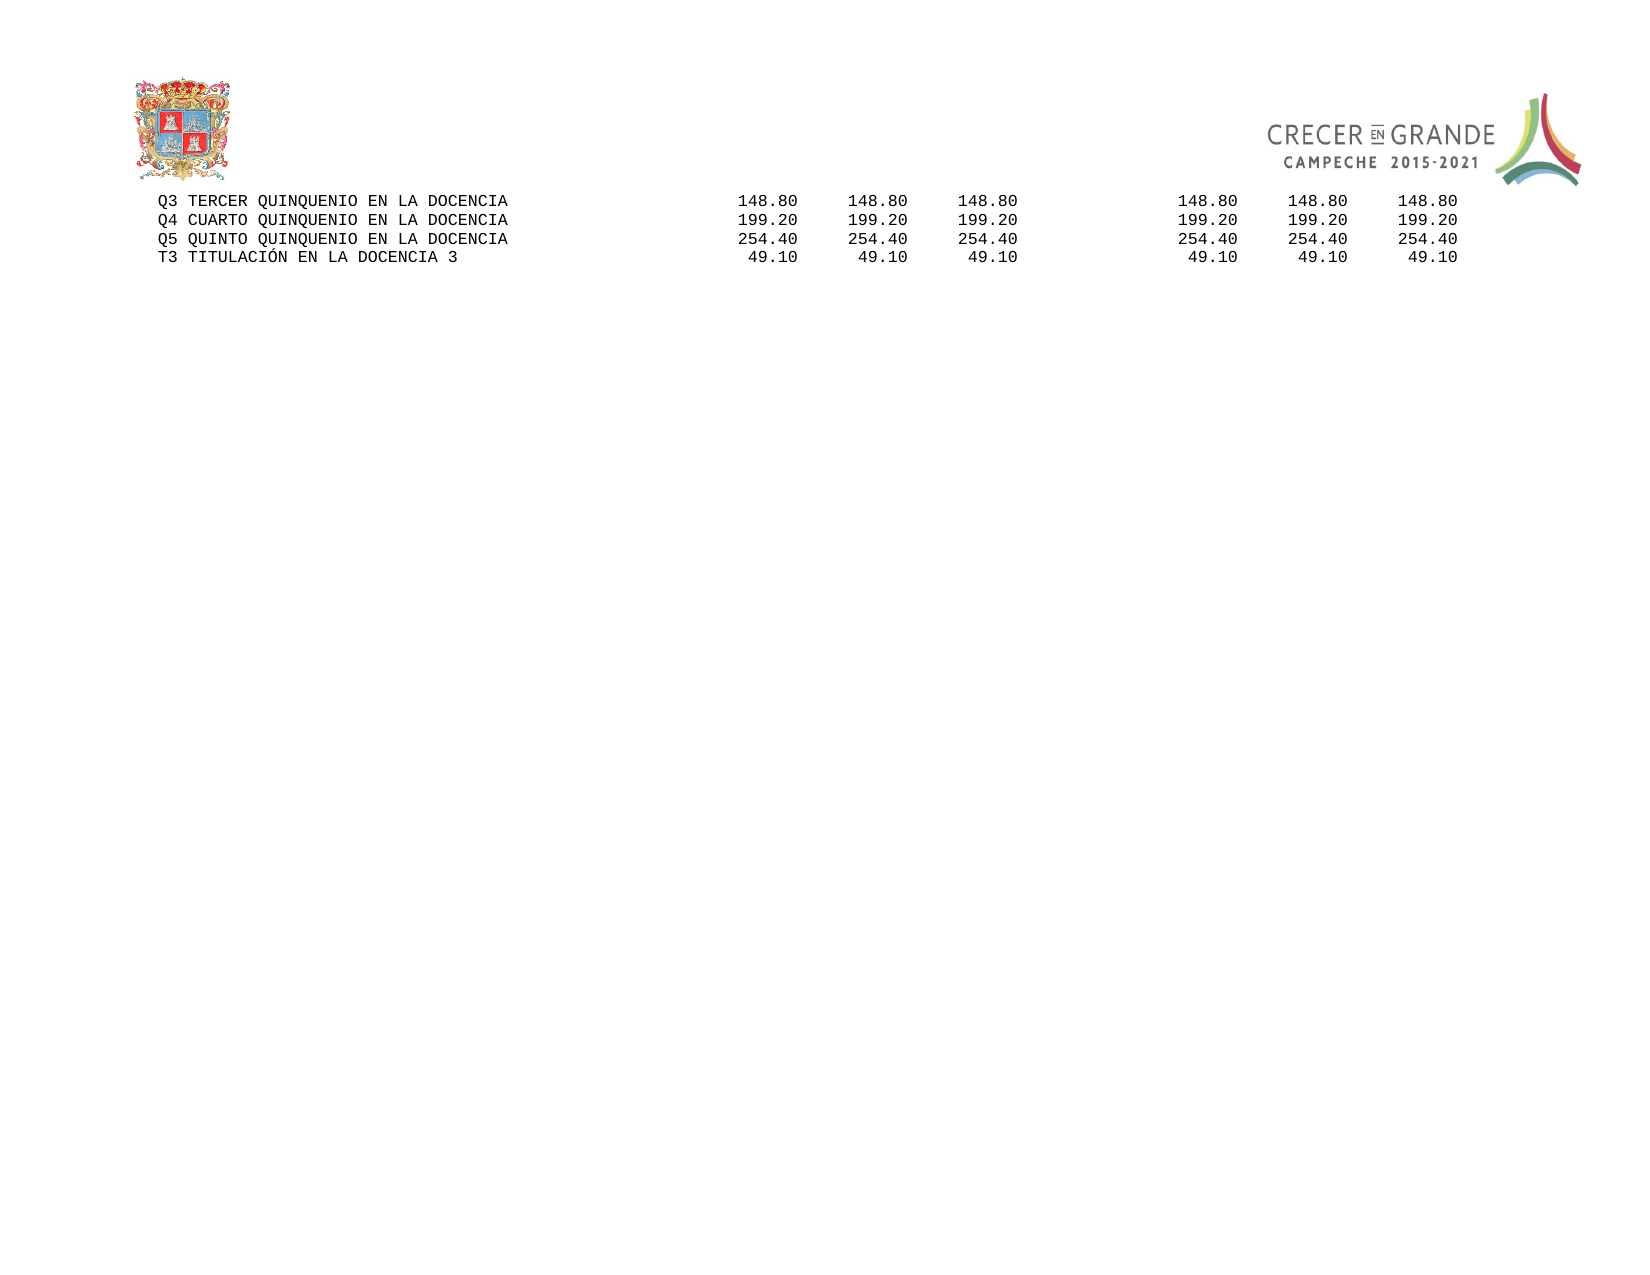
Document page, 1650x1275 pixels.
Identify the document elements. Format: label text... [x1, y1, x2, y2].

text T3 TITULACIÓN EN LA DOCENCIA 3 49.10 49.10 49.10 49.10 49.10 49.10 [148, 249, 1502, 268]
text Q5 QUINTO QUINQUENIO EN LA DOCENCIA 254.40 254.40 254.40 254.40 254.40 254.40 [148, 230, 1502, 249]
text Q3 TERCER QUINQUENIO EN LA DOCENCIA 148.80 148.80 148.80 148.80 148.80 148.80 [148, 192, 1502, 211]
text Q4 CUARTO QUINQUENIO EN LA DOCENCIA 199.20 199.20 199.20 199.20 199.20 199.20 [148, 211, 1502, 230]
picture [133, 77, 231, 181]
picture [1262, 87, 1586, 190]
